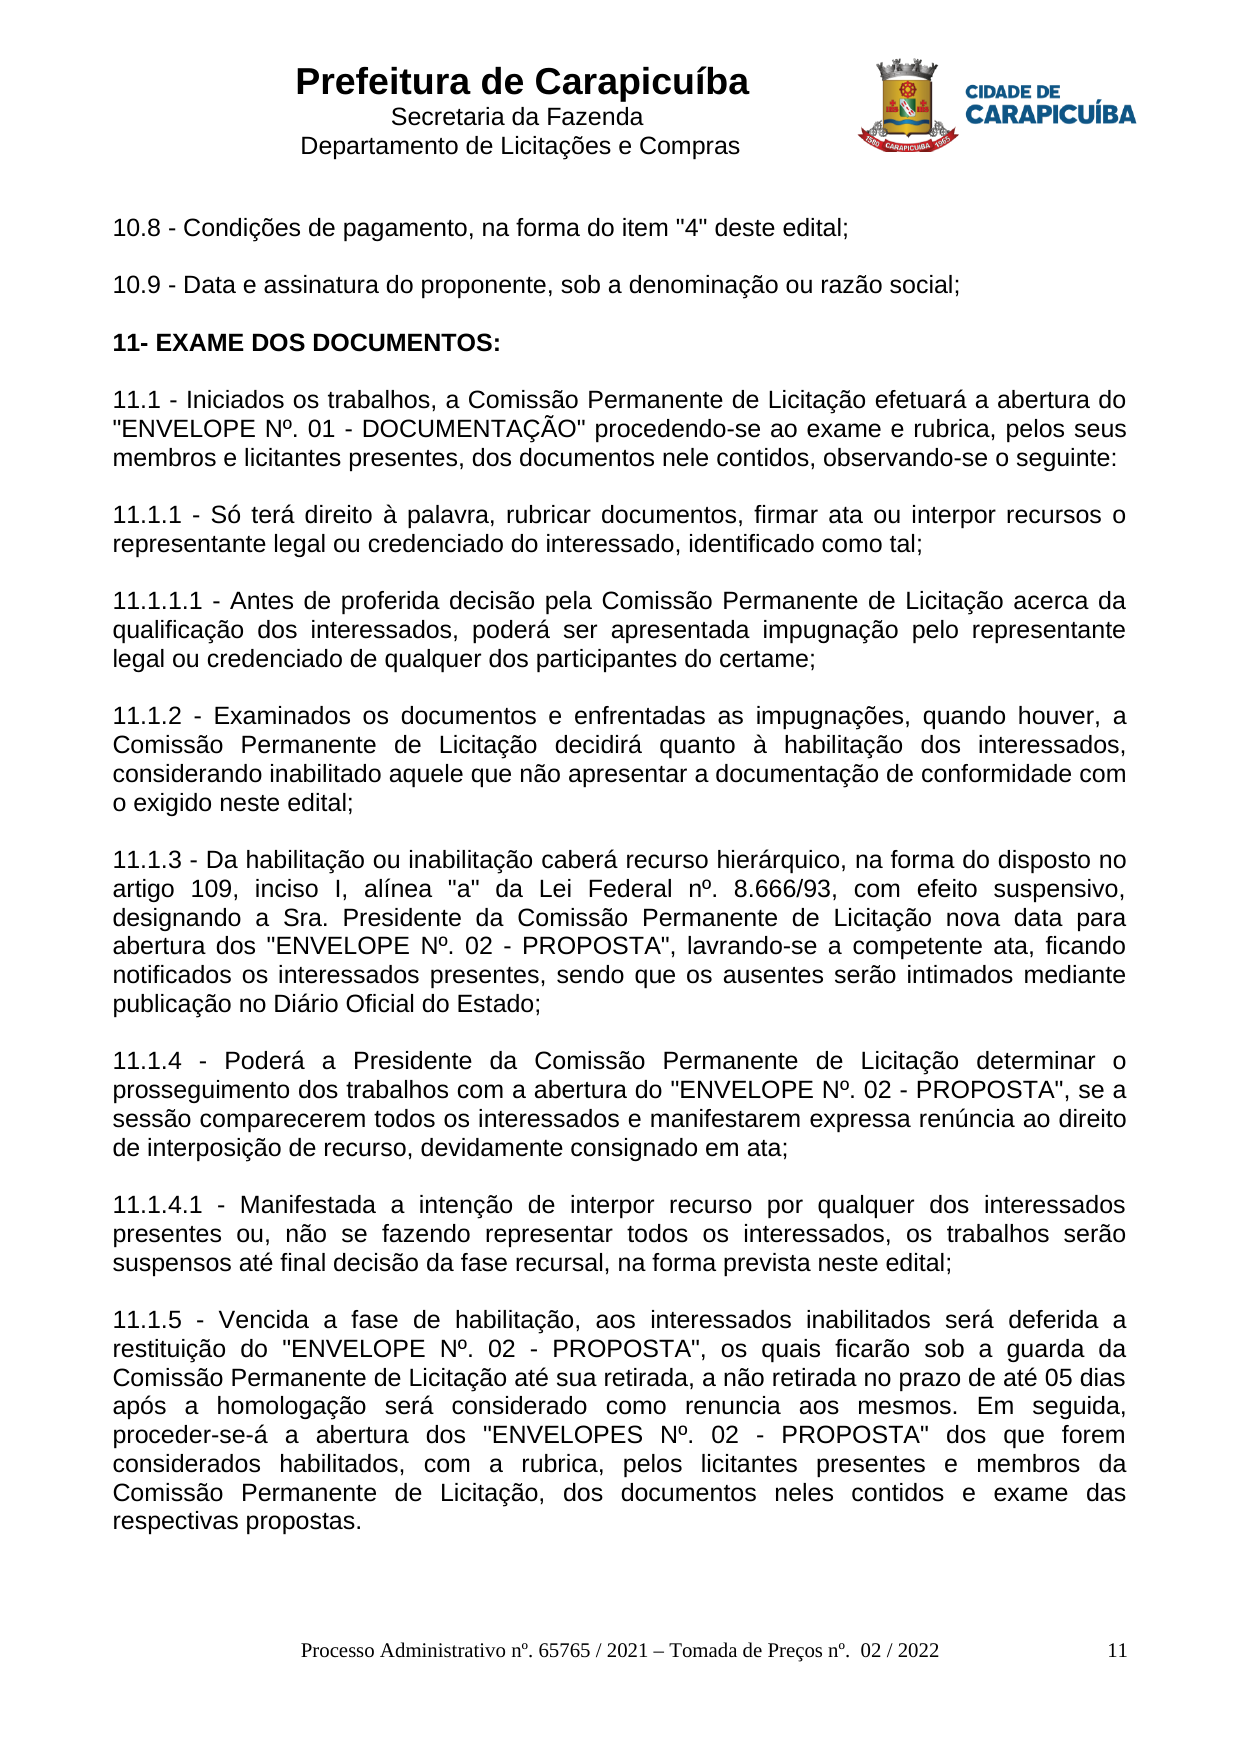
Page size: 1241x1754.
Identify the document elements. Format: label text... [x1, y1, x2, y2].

picture [857, 57, 1139, 152]
text 10.9 - Data e assinatura do proponente, sob a denominação ou razão social; [112, 270, 1128, 299]
text 11.1 - Iniciados os trabalhos, a Comissão Permanente de Licitação efetuará a abertura do "ENVELOPE Nº. 01 - DOCUMENTAÇÃO" procedendo-se ao exame e rubrica, pelos seus membros e licitantes presentes, dos documentos nele contidos, observando-se o seguinte: [112, 385, 1128, 471]
text 11.1.3 - Da habilitação ou inabilitação caberá recurso hierárquico, na forma do disposto no artigo 109, inciso I, alínea "a" da Lei Federal nº. 8.666/93, com efeito suspensivo, designando a Sra. Presidente da Comissão Permanente de Licitação nova data para abertura dos "ENVELOPE Nº. 02 - PROPOSTA", lavrando-se a competente ata, ficando notificados os interessados presentes, sendo que os ausentes serão intimados mediante publicação no Diário Oficial do Estado; [112, 845, 1128, 1017]
text 11.1.1.1 - Antes de proferida decisão pela Comissão Permanente de Licitação acerca da qualificação dos interessados, poderá ser apresentada impugnação pelo representante legal ou credenciado de qualquer dos participantes do certame; [112, 586, 1128, 672]
text 11- EXAME DOS DOCUMENTOS: [112, 327, 1128, 356]
text 11.1.1 - Só terá direito à palavra, rubricar documentos, firmar ata ou interpor recursos o representante legal ou credenciado do interessado, identificado como tal; [112, 500, 1128, 557]
text 11.1.4 - Poderá a Presidente da Comissão Permanente de Licitação determinar o prosseguimento dos trabalhos com a abertura do "ENVELOPE Nº. 02 - PROPOSTA", se a sessão comparecerem todos os interessados e manifestarem expressa renúncia ao direito de interposição de recurso, devidamente consignado em ata; [112, 1046, 1128, 1161]
text 11.1.2 - Examinados os documentos e enfrentadas as impugnações, quando houver, a Comissão Permanente de Licitação decidirá quanto à habilitação dos interessados, considerando inabilitado aquele que não apresentar a documentação de conformidade com o exigido neste edital; [112, 701, 1128, 816]
text 11.1.4.1 - Manifestada a intenção de interpor recurso por qualquer dos interessados presentes ou, não se fazendo representar todos os interessados, os trabalhos serão suspensos até final decisão da fase recursal, na forma prevista neste edital; [112, 1190, 1128, 1276]
text 11.1.5 - Vencida a fase de habilitação, aos interessados inabilitados será deferida a restituição do "ENVELOPE Nº. 02 - PROPOSTA", os quais ficarão sob a guarda da Comissão Permanente de Licitação até sua retirada, a não retirada no prazo de até 05 dias após a homologação será considerado como renuncia aos mesmos. Em seguida, proceder-se-á a abertura dos "ENVELOPES Nº. 02 - PROPOSTA" dos que forem considerados habilitados, com a rubrica, pelos licitantes presentes e membros da Comissão Permanente de Licitação, dos documentos neles contidos e exame das respectivas propostas. [112, 1305, 1128, 1535]
text 10.8 - Condições de pagamento, na forma do item "4" deste edital; [112, 212, 1128, 241]
